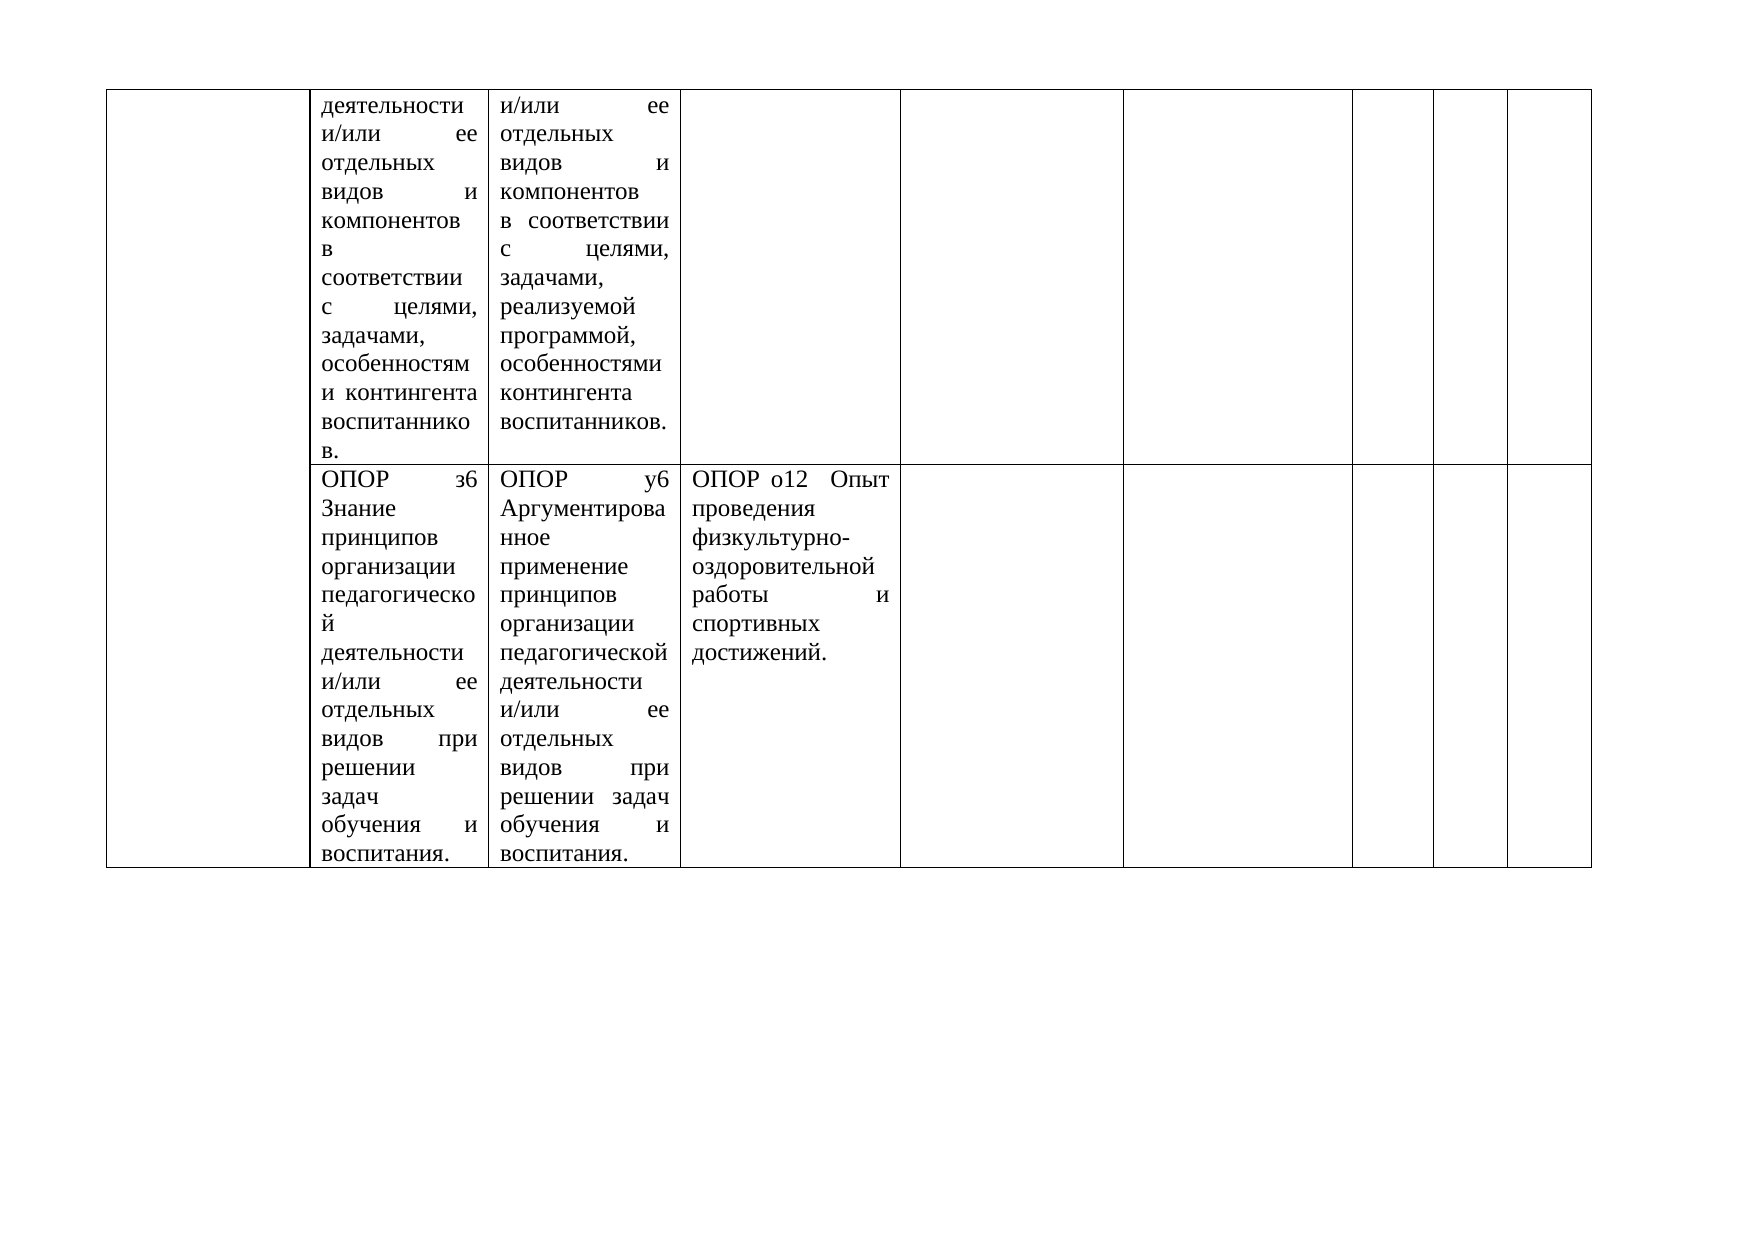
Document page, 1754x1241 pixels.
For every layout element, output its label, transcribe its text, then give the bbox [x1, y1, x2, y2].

table_cell [1434, 90, 1507, 463]
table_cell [311, 90, 488, 463]
table_cell [901, 465, 1123, 867]
table_cell [1508, 90, 1591, 463]
table_cell [1124, 465, 1352, 867]
table_cell [1124, 90, 1352, 463]
table_cell [1353, 465, 1433, 867]
table_cell ОПОР з6 Знание принципов организации педагогической деятельности и/или ее отдельных видов при решении задач обучения и воспитания. [311, 465, 488, 867]
table_cell [1434, 465, 1507, 867]
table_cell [489, 90, 680, 463]
table_cell [1353, 90, 1433, 463]
table_cell ОПОР у6 Аргументированное применение принципов организации педагогической деятельности и/или ее отдельных видов при решении задач обучения и воспитания. [489, 465, 680, 867]
table_cell ОПОР о12 Опыт проведения физкультурно-оздоровительной работы и спортивных достижений. [681, 465, 900, 867]
table_cell [901, 90, 1123, 463]
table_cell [681, 90, 900, 463]
table_cell [1508, 465, 1591, 867]
